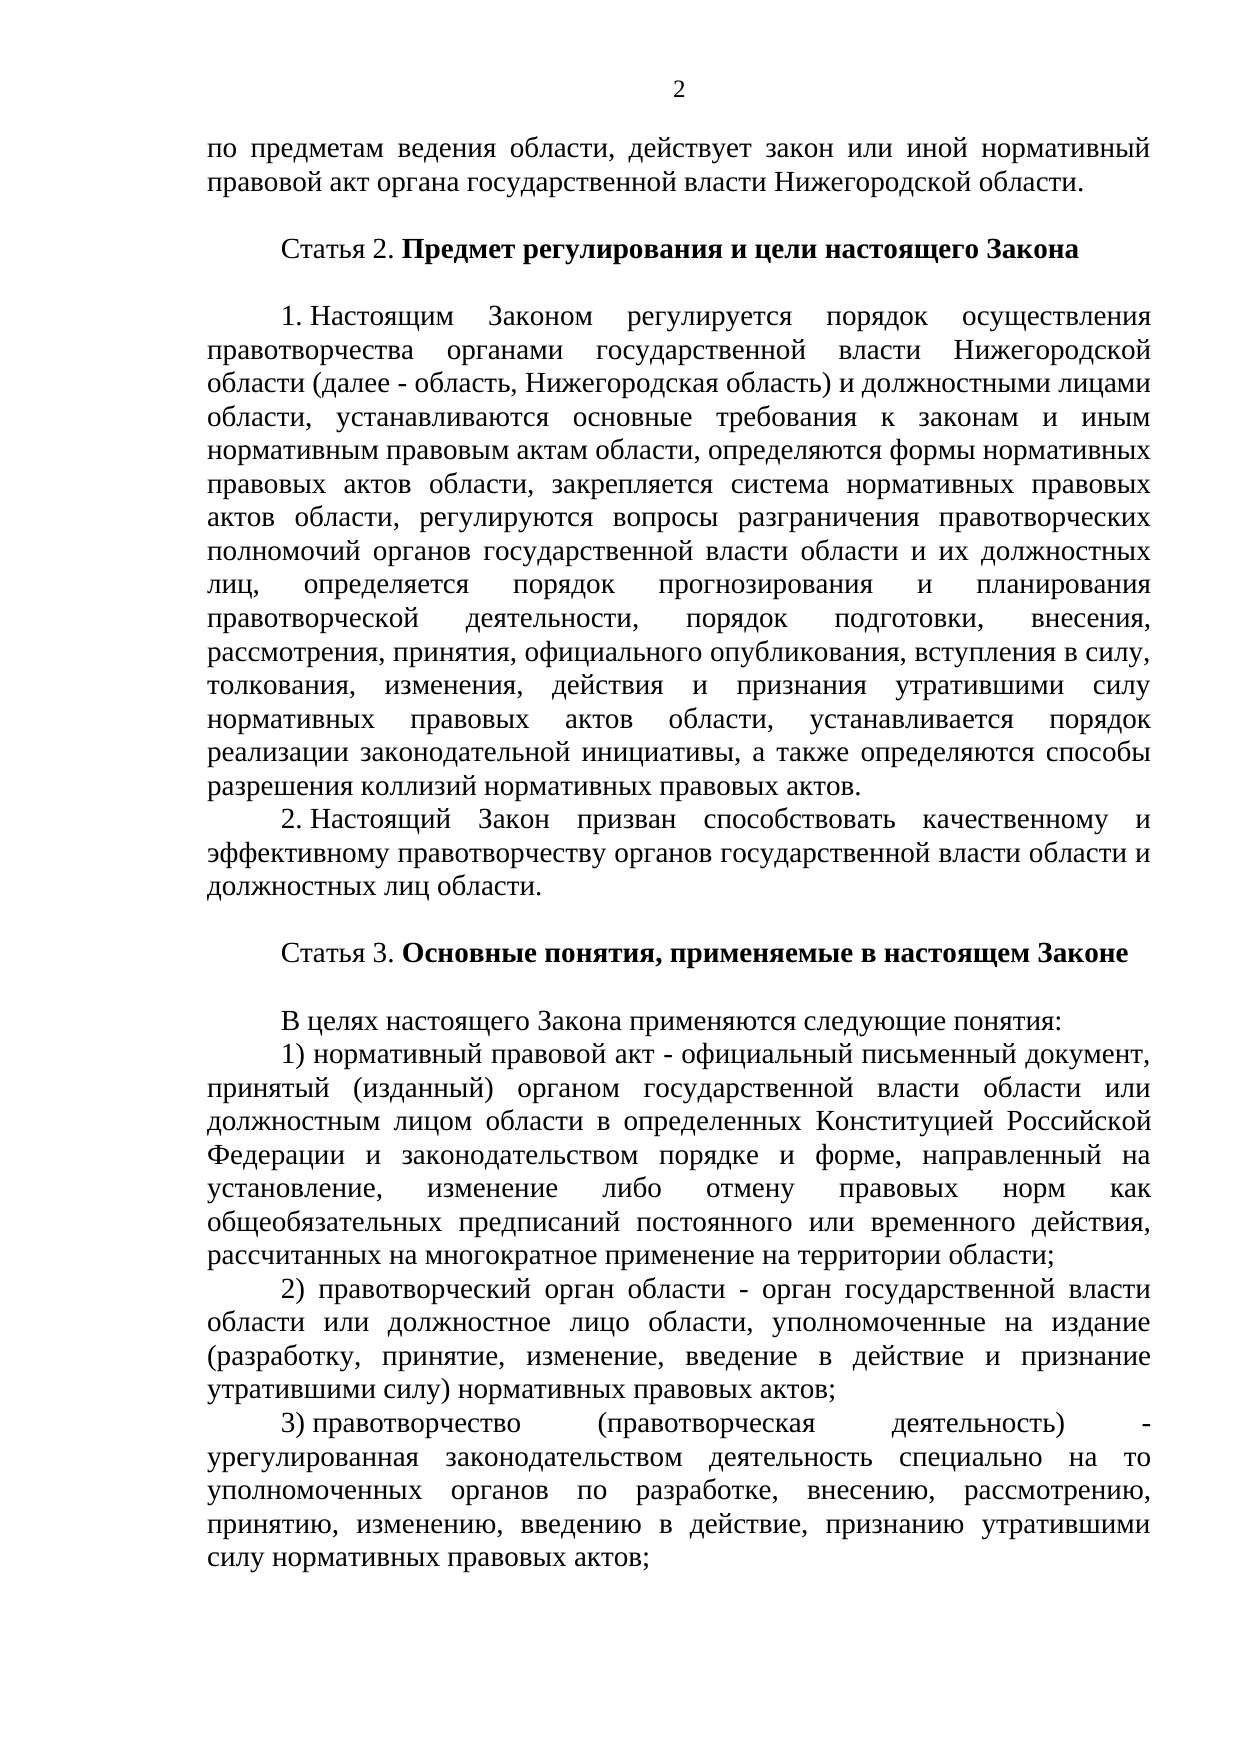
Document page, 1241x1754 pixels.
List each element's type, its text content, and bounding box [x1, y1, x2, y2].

text В целях настоящего Закона применяются следующие понятия: [207, 1003, 1152, 1036]
text 1) нормативный правовой акт - официальный письменный документ, принятый (изданный) органом государственной власти области или должностным лицом области в определенных Конституцией Российской Федерации и законодательством порядке и форме, направленный на установление, изменение либо отмену правовых норм как общеобязательных предписаний постоянного или временного действия, рассчитанных на многократное применение на территории области; [207, 1036, 1152, 1271]
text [207, 131, 1152, 198]
text Статья 3. Основные понятия, применяемые в настоящем Законе [281, 936, 1152, 969]
text 3) правотворчество (правотворческая деятельность) - урегулированная законодательством деятельность специально на то уполномоченных органов по разработке, внесению, рассмотрению, принятию, изменению, введению в действие, признанию утратившими силу нормативных правовых актов; [207, 1405, 1152, 1573]
text 2) правотворческий орган области - орган государственной власти области или должностное лицо области, уполномоченные на издание (разработку, принятие, изменение, введение в действие и признание утратившими силу) нормативных правовых актов; [207, 1271, 1152, 1405]
text Статья 2. Предмет регулирования и цели настоящего Закона [281, 231, 1152, 265]
text 1. Настоящим Законом регулируется порядок осуществления правотворчества органами государственной власти Нижегородской области (далее - область, Нижегородская область) и должностными лицами области, устанавливаются основные требования к законам и иным нормативным правовым актам области, определяются формы нормативных правовых актов области, закрепляется система нормативных правовых актов области, регулируются вопросы разграничения правотворческих полномочий органов государственной власти области и их должностных лиц, определяется порядок прогнозирования и планирования правотворческой деятельности, порядок подготовки, внесения, рассмотрения, принятия, официального опубликования, вступления в силу, толкования, изменения, действия и признания утратившими силу нормативных правовых актов области, устанавливается порядок реализации законодательной инициативы, а также определяются способы разрешения коллизий нормативных правовых актов. [207, 298, 1152, 801]
text 2. Настоящий Закон призван способствовать качественному и эффективному правотворчеству органов государственной власти области и должностных лиц области. [207, 801, 1152, 902]
